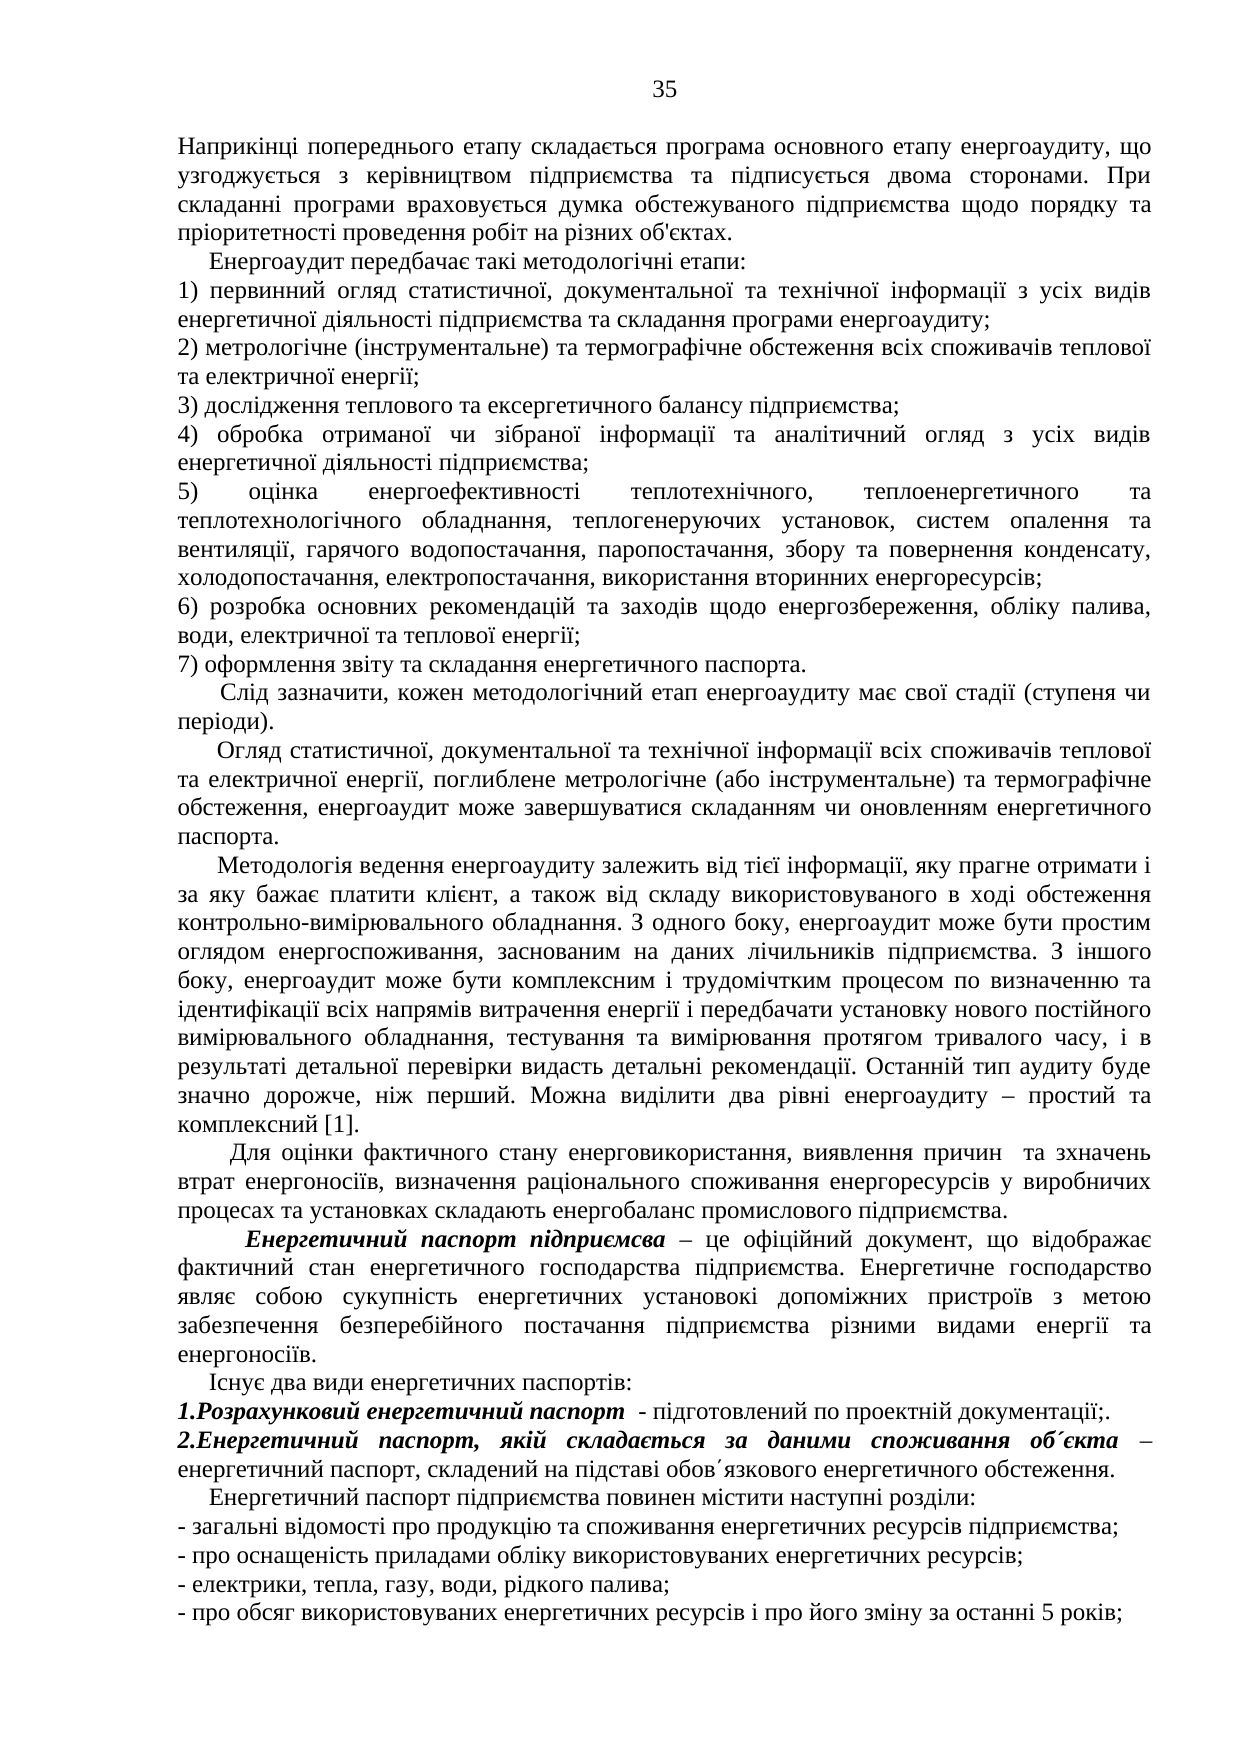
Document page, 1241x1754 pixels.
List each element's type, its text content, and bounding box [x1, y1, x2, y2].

text 5) оцінка енергоефективності теплотехнічного, теплоенергетичного та теплотехнологічного обладнання, теплогенеруючих установок, систем опалення та вентиляції, гарячого водопостачання, паропостачання, збору та повернення конденсату, холодопостачання, електропостачання, використання вторинних енергоресурсів; [177, 476, 1152, 591]
text Для оцінки фактичного стану енерговикористання, виявлення причин та зхначень втрат енергоносіїв, визначення раціонального споживання енергоресурсів у виробничих процесах та установках складають енергобаланс промислового підприємства. [177, 1137, 1152, 1224]
text 4) обробка отриманої чи зібраної інформації та аналітичний огляд з усіх видів енергетичної діяльності підприємства; [177, 419, 1152, 476]
text - про обсяг використовуваних енергетичних ресурсів і про його зміну за останні 5 років; [177, 1597, 1152, 1626]
text - про оснащеність приладами обліку використовуваних енергетичних ресурсів; [177, 1540, 1152, 1569]
text 2.Енергетичний паспорт, якій складається за даними споживання обʹєкта – енергетичний паспорт, складений на підставі обовʹязкового енергетичного обстеження. [177, 1425, 1152, 1482]
text 3) дослідження теплового та ексергетичного балансу підприємства; [177, 390, 1152, 419]
text Наприкінці попереднього етапу складається програма основного етапу енергоаудиту, що узгоджується з керівництвом підприємства та підписується двома сторонами. При складанні програми враховується думка обстежуваного підприємства щодо порядку та пріоритетності проведення робіт на різних об'єктах. [177, 131, 1152, 246]
text Енергетичний паспорт підприємства повинен містити наступні розділи: [177, 1482, 1152, 1511]
text 7) оформлення звіту та складання енергетичного паспорта. [177, 649, 1152, 677]
text 6) розробка основних рекомендацій та заходів щодо енергозбереження, обліку палива, води, електричної та теплової енергії; [177, 591, 1152, 649]
text Існує два види енергетичних паспортів: [177, 1367, 1152, 1396]
text Енергоаудит передбачає такі методологічні етапи: [177, 246, 1152, 275]
text - загальні відомості про продукцію та споживання енергетичних ресурсів підприємства; [177, 1511, 1152, 1540]
text Енергетичний паспорт підприємсва – це офіційний документ, що відображає фактичний стан енергетичного господарства підприємства. Енергетичне господарство являє собою сукупність енергетичних установокі допоміжних пристроїв з метою забезпечення безперебійного постачання підприємства різними видами енергії та енергоносіїв. [177, 1224, 1152, 1367]
text 1.Розрахунковий енергетичний паспорт - підготовлений по проектній документації;. [177, 1396, 1152, 1425]
text Огляд статистичної, документальної та технічної інформації всіх споживачів теплової та електричної енергії, поглиблене метрологічне (або інструментальне) та термографічне обстеження, енергоаудит може завершуватися складанням чи оновленням енергетичного паспорта. [177, 735, 1152, 850]
text Методологія ведення енергоаудиту залежить від тієї інформації, яку прагне отримати і за яку бажає платити клієнт, а також від складу використовуваного в ході обстеження контрольно-вимірювального обладнання. З одного боку, енергоаудит може бути простим оглядом енергоспоживання, заснованим на даних лічильників підприємства. З іншого боку, енергоаудит може бути комплексним і трудомічтким процесом по визначенню та ідентифікації всіх напрямів витрачення енергії і передбачати установку нового постійного вимірювального обладнання, тестування та вимірювання протягом тривалого часу, і в результаті детальної перевірки видасть детальні рекомендації. Останній тип аудиту буде значно дорожче, ніж перший. Можна виділити два рівні енергоаудиту – простий та комплексний [1]. [177, 850, 1152, 1137]
text - електрики, тепла, газу, води, рідкого палива; [177, 1569, 1152, 1597]
text 1) первинний огляд статистичної, документальної та технічної інформації з усіх видів енергетичної діяльності підприємства та складання програми енергоаудиту; [177, 275, 1152, 332]
text Слід зазначити, кожен методологічний етап енергоаудиту має свої стадії (ступеня чи періоди). [177, 677, 1152, 735]
text 2) метрологічне (інструментальне) та термографічне обстеження всіх споживачів теплової та електричної енергії; [177, 332, 1152, 390]
